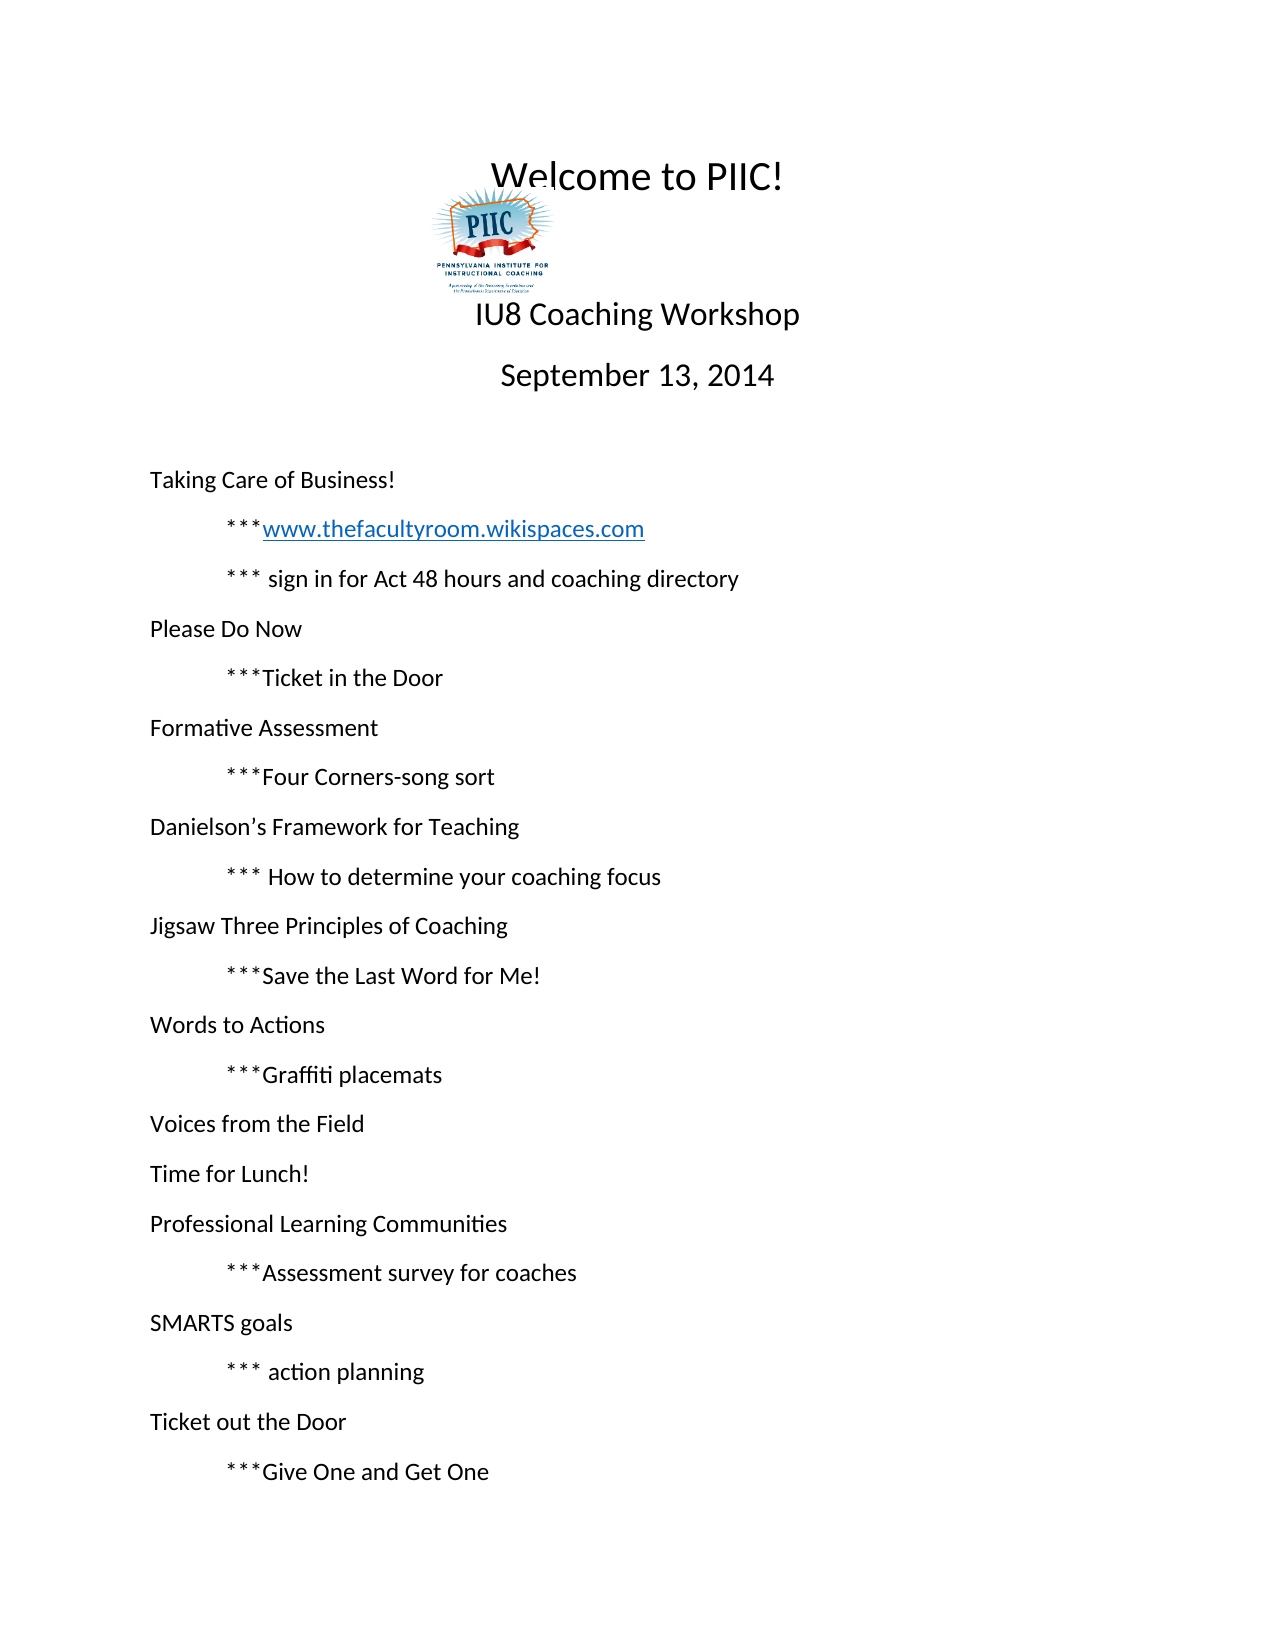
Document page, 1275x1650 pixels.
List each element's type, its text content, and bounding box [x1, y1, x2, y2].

text Time for Lunch! [150, 1158, 1125, 1189]
text SMARTS goals [150, 1307, 1125, 1337]
text Taking Care of Business! [150, 464, 1125, 494]
text ***www.thefacultyroom.wikispaces.com [150, 513, 1125, 544]
text IU8 Coaching Workshop [150, 293, 1125, 334]
text ***Give One and Get One [150, 1456, 1125, 1486]
text ***Assessment survey for coaches [150, 1257, 1125, 1288]
text Ticket out the Door [150, 1406, 1125, 1437]
text Formative Assessment [150, 712, 1125, 742]
text *** sign in for Act 48 hours and coaching directory [150, 563, 1125, 594]
text ***Four Corners-song sort [150, 761, 1125, 792]
text *** action planning [150, 1356, 1125, 1387]
text September 13, 2014 [150, 354, 1125, 394]
text Welcome to PIIC! [150, 150, 1125, 201]
text Words to Actions [150, 1009, 1125, 1040]
text ***Save the Last Word for Me! [150, 960, 1125, 990]
text Jigsaw Three Principles of Coaching [150, 910, 1125, 941]
text ***Ticket in the Door [150, 662, 1125, 693]
text Professional Learning Communities [150, 1208, 1125, 1238]
text Voices from the Field [150, 1108, 1125, 1139]
text *** How to determine your coaching focus [150, 861, 1125, 891]
picture [431, 187, 554, 293]
text ***Graffiti placemats [150, 1059, 1125, 1089]
text Danielson’s Framework for Teaching [150, 811, 1125, 842]
text Please Do Now [150, 613, 1125, 643]
